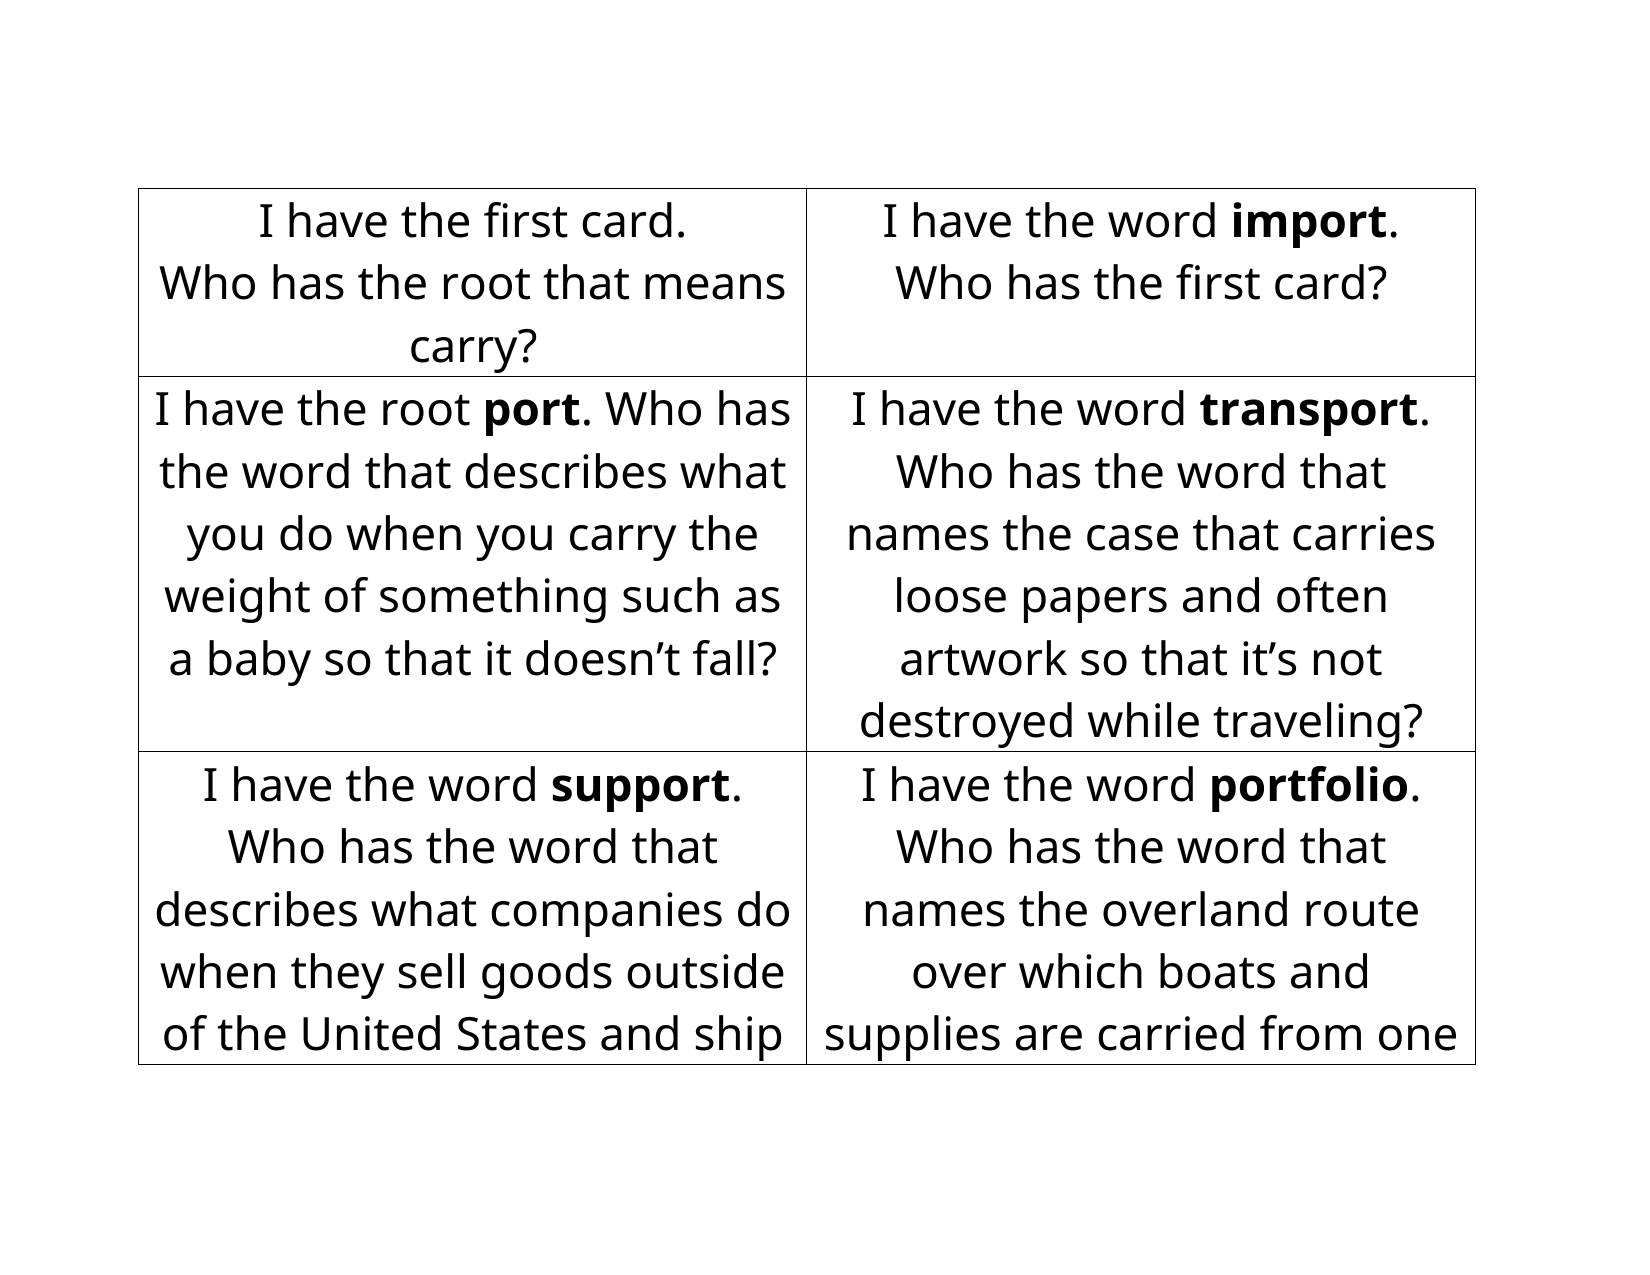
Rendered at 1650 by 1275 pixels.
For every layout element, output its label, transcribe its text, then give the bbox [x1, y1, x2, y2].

table_header I have the word import. Who has the first card? [807, 189, 1475, 376]
table_header I have the first card. Who has the root that means carry? [139, 189, 806, 376]
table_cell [807, 752, 1475, 1064]
table_cell I have the word transport. Who has the word that names the case that carries loose papers and often artwork so that it’s not destroyed while traveling? [807, 377, 1475, 751]
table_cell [139, 752, 806, 1064]
table_cell I have the root port. Who has the word that describes what you do when you carry the weight of something such as a baby so that it doesn’t fall? [139, 377, 806, 751]
